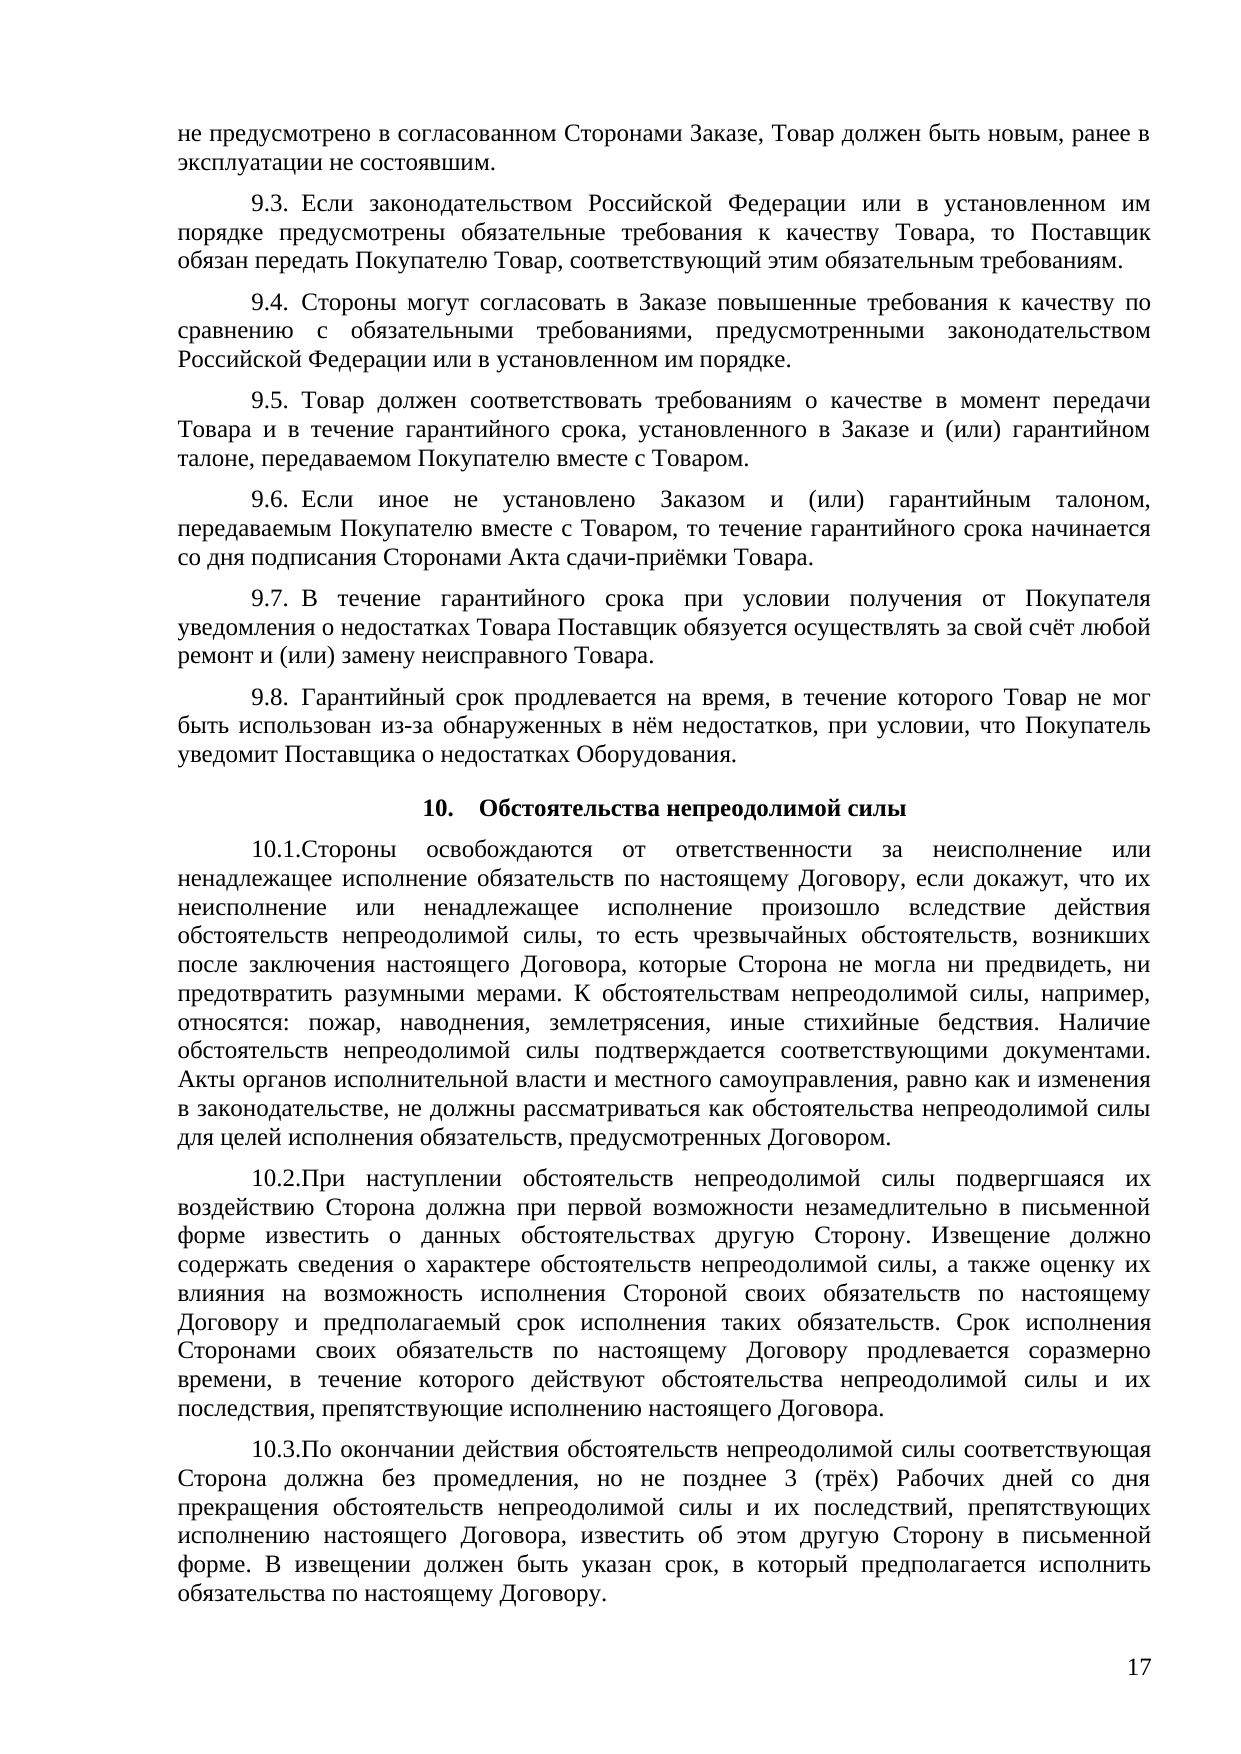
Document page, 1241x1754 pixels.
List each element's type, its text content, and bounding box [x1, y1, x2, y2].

list В течение гарантийного срока при условии получения от Покупателя уведомления о недостатках Товара Поставщик обязуется осуществлять за свой счёт любой ремонт и (или) замену неисправного Товара. [177, 583, 1152, 669]
list При наступлении обстоятельств непреодолимой силы подвергшаяся их воздействию Сторона должна при первой возможности незамедлительно в письменной форме известить о данных обстоятельствах другую Сторону. Извещение должно содержать сведения о характере обстоятельств непреодолимой силы, а также оценку их влияния на возможность исполнения Стороной своих обязательств по настоящему Договору и предполагаемый срок исполнения таких обязательств. Срок исполнения Сторонами своих обязательств по настоящему Договору продлевается соразмерно времени, в течение которого действуют обстоятельства непреодолимой силы и их последствия, препятствующие исполнению настоящего Договора. [177, 1163, 1152, 1422]
list Товар должен соответствовать требованиям о качестве в момент передачи Товара и в течение гарантийного срока, установленного в Заказе и (или) гарантийном талоне, передаваемом Покупателю вместе с Товаром. [177, 386, 1152, 472]
list Стороны освобождаются от ответственности за неисполнение или ненадлежащее исполнение обязательств по настоящему Договору, если докажут, что их неисполнение или ненадлежащее исполнение произошло вследствие действия обстоятельств непреодолимой силы, то есть чрезвычайных обстоятельств, возникших после заключения настоящего Договора, которые Сторона не могла ни предвидеть, ни предотвратить разумными мерами. К обстоятельствам непреодолимой силы, например, относятся: пожар, наводнения, землетрясения, иные стихийные бедствия. Наличие обстоятельств непреодолимой силы подтверждается соответствующими документами. Акты органов исполнительной власти и местного самоуправления, равно как и изменения в законодательстве, не должны рассматриваться как обстоятельства непреодолимой силы для целей исполнения обязательств, предусмотренных Договором. [177, 834, 1152, 1151]
list Гарантийный срок продлевается на время, в течение которого Товар не мог быть использован из-за обнаруженных в нём недостатков, при условии, что Покупатель уведомит Поставщика о недостатках Оборудования. [177, 682, 1152, 768]
list Обстоятельства непреодолимой силы [177, 793, 1152, 822]
list Если иное не установлено Заказом и (или) гарантийным талоном, передаваемым Покупателю вместе с Товаром, то течение гарантийного срока начинается со дня подписания Сторонами Акта сдачи-приёмки Товара. [177, 484, 1152, 571]
list Стороны могут согласовать в Заказе повышенные требования к качеству по сравнению с обязательными требованиями, предусмотренными законодательством Российской Федерации или в установленном им порядке. [177, 287, 1152, 373]
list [177, 118, 1152, 176]
list По окончании действия обстоятельств непреодолимой силы соответствующая Сторона должна без промедления, но не позднее 3 (трёх) Рабочих дней со дня прекращения обстоятельств непреодолимой силы и их последствий, препятствующих исполнению настоящего Договора, известить об этом другую Сторону в письменной форме. В извещении должен быть указан срок, в который предполагается исполнить обязательства по настоящему Договору. [177, 1434, 1152, 1607]
list Если законодательством Российской Федерации или в установленном им порядке предусмотрены обязательные требования к качеству Товара, то Поставщик обязан передать Покупателю Товар, соответствующий этим обязательным требованиям. [177, 188, 1152, 274]
